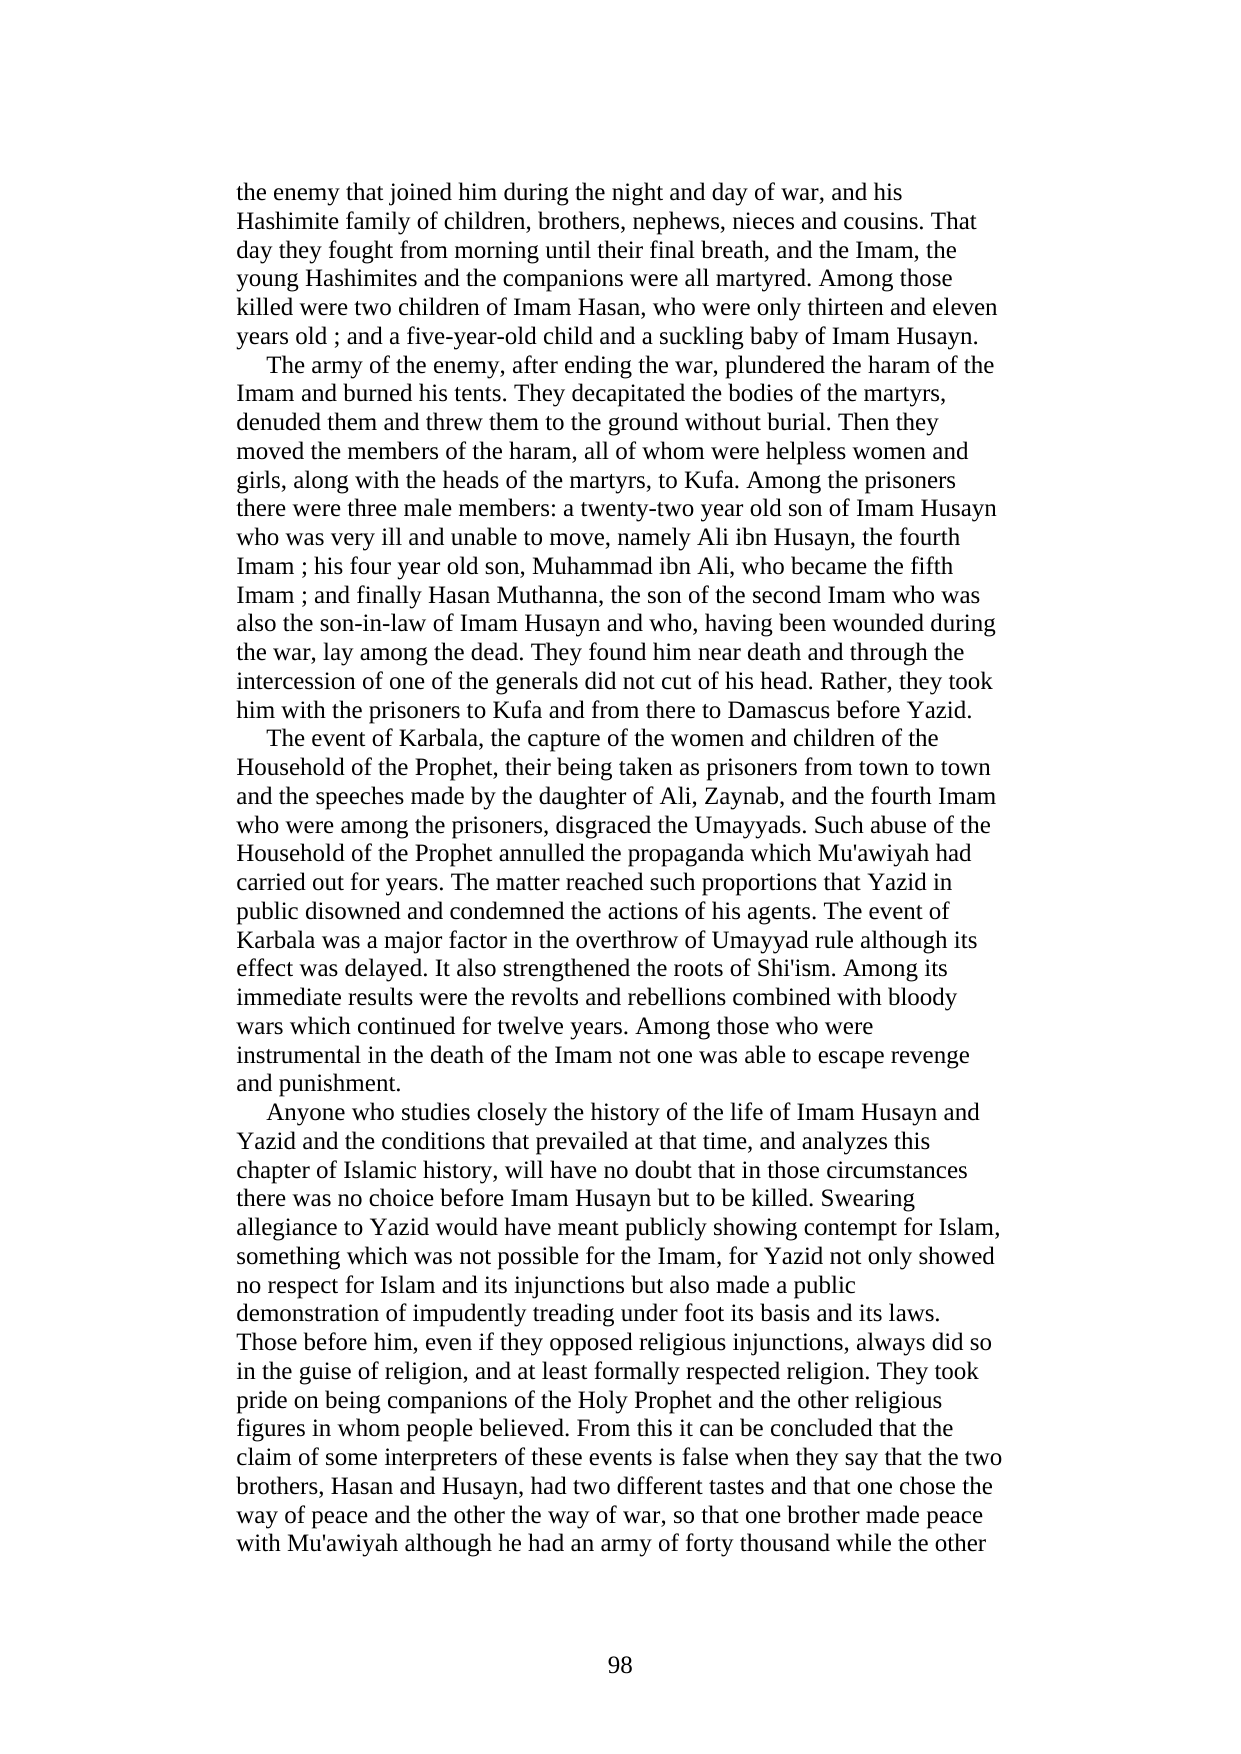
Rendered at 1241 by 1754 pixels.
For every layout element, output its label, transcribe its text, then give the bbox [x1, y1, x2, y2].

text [236, 177, 1004, 350]
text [236, 1097, 1004, 1557]
text The event of Karbala, the capture of the women and children of the Household of the Prophet, their being taken as prisoners from town to town and the speeches made by the daughter of Ali, Zaynab, and the fourth Imam who were among the prisoners, disgraced the Umayyads. Such abuse of the Household of the Prophet annulled the propaganda which Mu'awiyah had carried out for years. The matter reached such proportions that Yazid in public disowned and condemned the actions of his agents. The event of Karbala was a major factor in the overthrow of Umayyad rule although its effect was delayed. It also strengthened the roots of Shi'ism. Among its immediate results were the revolts and rebellions combined with bloody wars which continued for twelve years. Among those who were instrumental in the death of the Imam not one was able to escape revenge and punishment. [236, 723, 1004, 1097]
text The army of the enemy, after ending the war, plundered the haram of the Imam and burned his tents. They decapitated the bodies of the martyrs, denuded them and threw them to the ground without burial. Then they moved the members of the haram, all of whom were helpless women and girls, along with the heads of the martyrs, to Kufa. Among the prisoners there were three male members: a twenty-two year old son of Imam Husayn who was very ill and unable to move, namely Ali ibn Husayn, the fourth Imam ; his four year old son, Muhammad ibn Ali, who became the fifth Imam ; and finally Hasan Muthanna, the son of the second Imam who was also the son-in-law of Imam Husayn and who, having been wounded during the war, lay among the dead. They found him near death and through the intercession of one of the generals did not cut of his head. Rather, they took him with the prisoners to Kufa and from there to Damascus before Yazid. [236, 350, 1004, 723]
